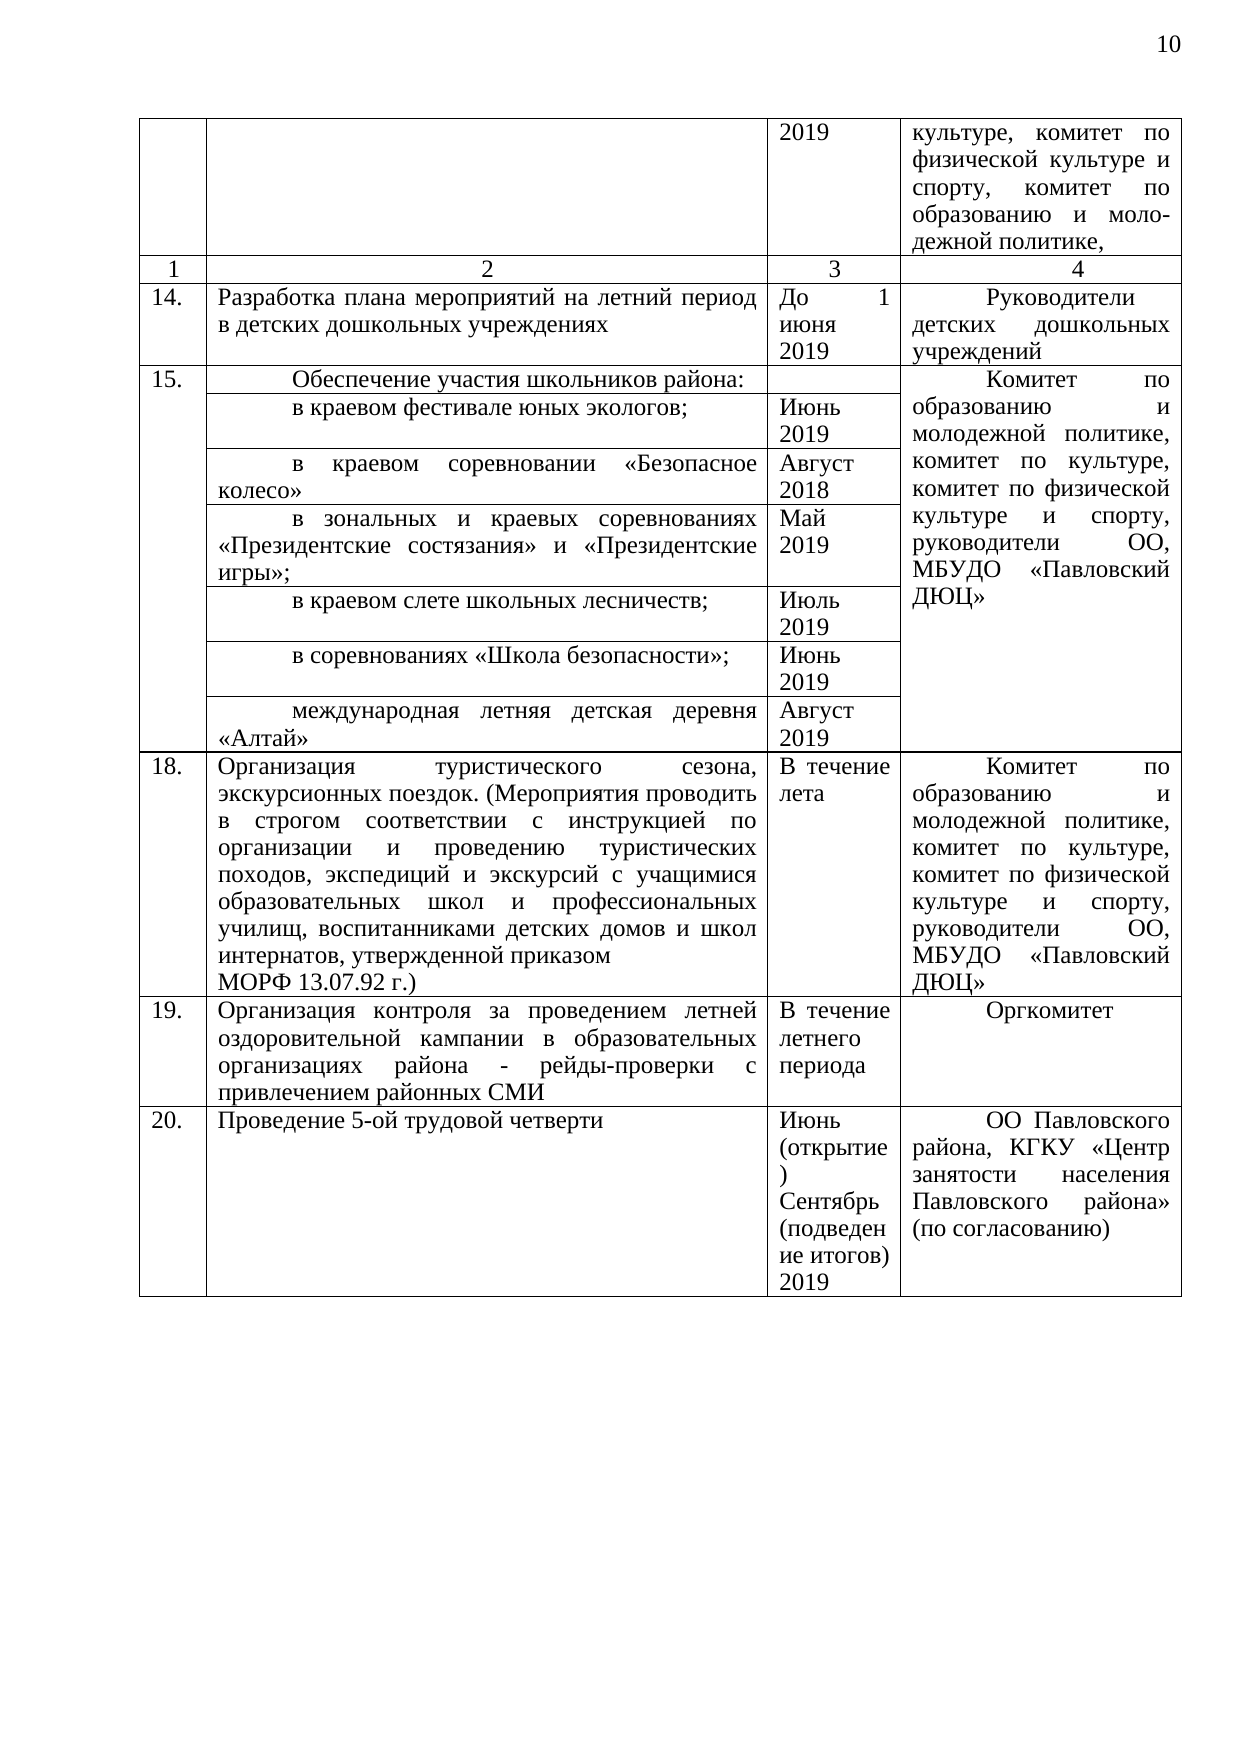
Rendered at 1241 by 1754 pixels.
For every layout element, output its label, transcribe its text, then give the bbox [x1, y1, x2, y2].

table_cell Организация туристического сезона, экскурсионных поездок. (Мероприятия проводить в строгом соответствии с инструкцией по организации и проведению туристических походов, экспедиций и экскурсий с учащимися образовательных школ и профессиональных училищ, воспитанниками детских домов и школ интернатов, утвержденной приказом МОРФ 13.07.92 г.) [207, 753, 767, 996]
table_cell До 1 июня 2019 [768, 284, 900, 365]
table_cell 3 [768, 256, 900, 283]
table_cell 4 [901, 256, 1181, 283]
table_cell Июнь (открытие) Сентябрь (подведение итогов) 2019 [768, 1107, 900, 1296]
table_cell Комитет по образованию и молодежной политике, комитет по культуре, комитет по физической культуре и спорту, руководители ОО, МБУДО «Павловский ДЮЦ» [901, 366, 1181, 751]
table_cell Разработка плана мероприятий на летний период в детских дошкольных учреждениях [207, 284, 767, 365]
table_cell 1 [140, 256, 206, 283]
table_cell в краевом фестивале юных экологов; [207, 394, 767, 448]
table_cell Август 2019 [768, 697, 900, 751]
table_cell ОО Павловского района, КГКУ «Центр занятости населения Павловского района» (по согласованию) [901, 1107, 1181, 1296]
table_cell Проведение 5-ой трудовой четверти [207, 1107, 767, 1296]
table_cell международная летняя детская деревня «Алтай» [207, 697, 767, 751]
table_cell Оргкомитет [901, 997, 1181, 1106]
table_cell Июнь 2019 [768, 394, 900, 448]
table_cell Руководители детских дошкольных учреждений [901, 284, 1181, 365]
table_cell Июль 2019 [768, 587, 900, 641]
table_cell В течение лета [768, 753, 900, 996]
table_cell в зональных и краевых соревнованиях «Президентские состязания» и «Президентские игры»; [207, 505, 767, 586]
table_cell [140, 284, 206, 365]
table_cell Комитет по образованию и молодежной политике, комитет по культуре, комитет по физической культуре и спорту, руководители ОО, МБУДО «Павловский ДЮЦ» [901, 753, 1181, 996]
table_cell Август 2018 [768, 449, 900, 503]
table_cell [140, 1107, 206, 1296]
table_cell в краевом слете школьных лесничеств; [207, 587, 767, 641]
table_cell Организация контроля за проведением летней оздоровительной кампании в образовательных организациях района - рейды-проверки с привлечением районных СМИ [207, 997, 767, 1106]
table_cell в соревнованиях «Школа безопасности»; [207, 642, 767, 696]
table_cell Июнь 2019 [768, 119, 900, 254]
table_cell [140, 997, 206, 1106]
table_cell Обеспечение участия школьников района: [207, 366, 767, 393]
table_cell [140, 753, 206, 996]
table_cell Июнь 2019 [768, 642, 900, 696]
table_cell [768, 366, 900, 393]
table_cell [207, 119, 767, 254]
table_cell [140, 366, 206, 751]
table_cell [901, 119, 1181, 254]
table_cell в краевом соревновании «Безопасное колесо» [207, 449, 767, 503]
table_cell 2 [207, 256, 767, 283]
table_cell [140, 119, 206, 254]
table_cell Май 2019 [768, 505, 900, 586]
table_cell В течение летнего периода [768, 997, 900, 1106]
